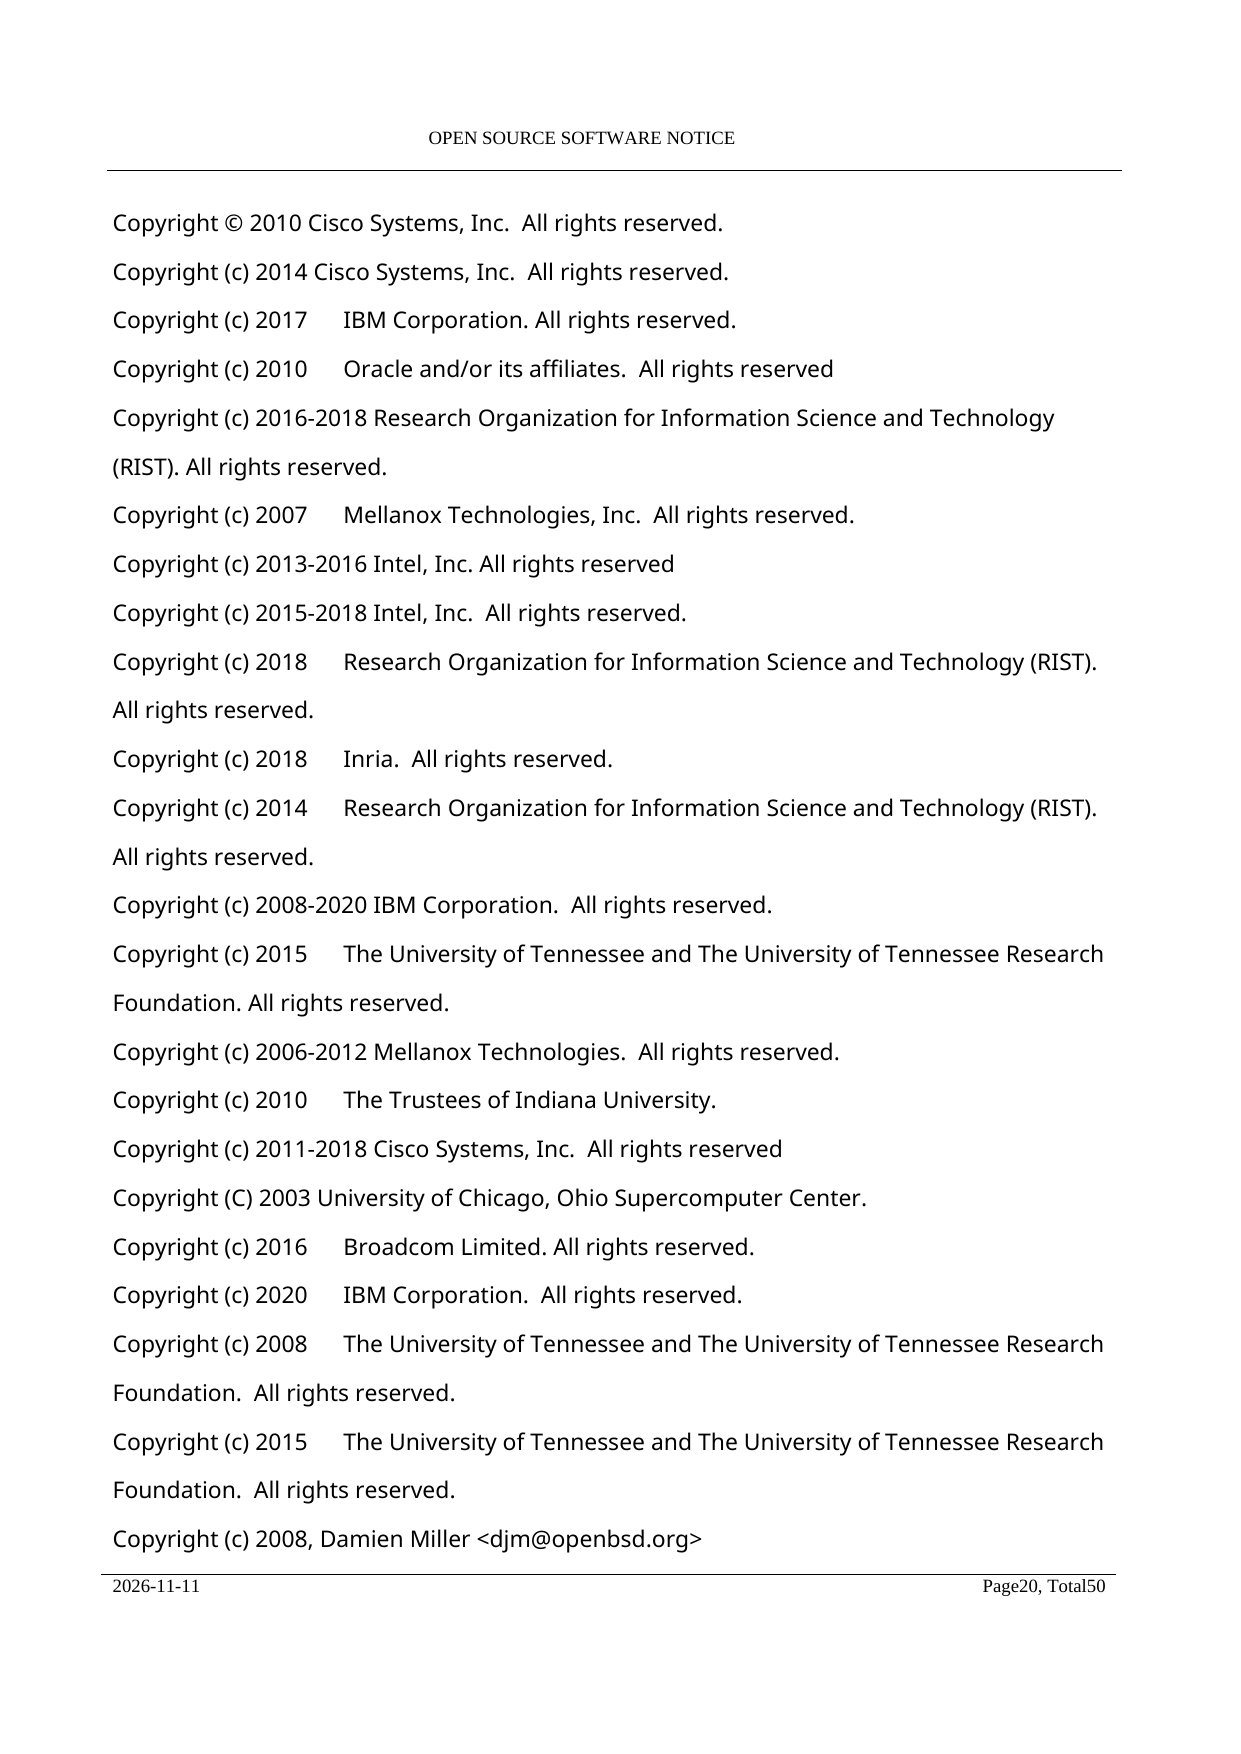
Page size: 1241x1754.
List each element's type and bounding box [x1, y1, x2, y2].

text [112, 206, 1128, 1555]
